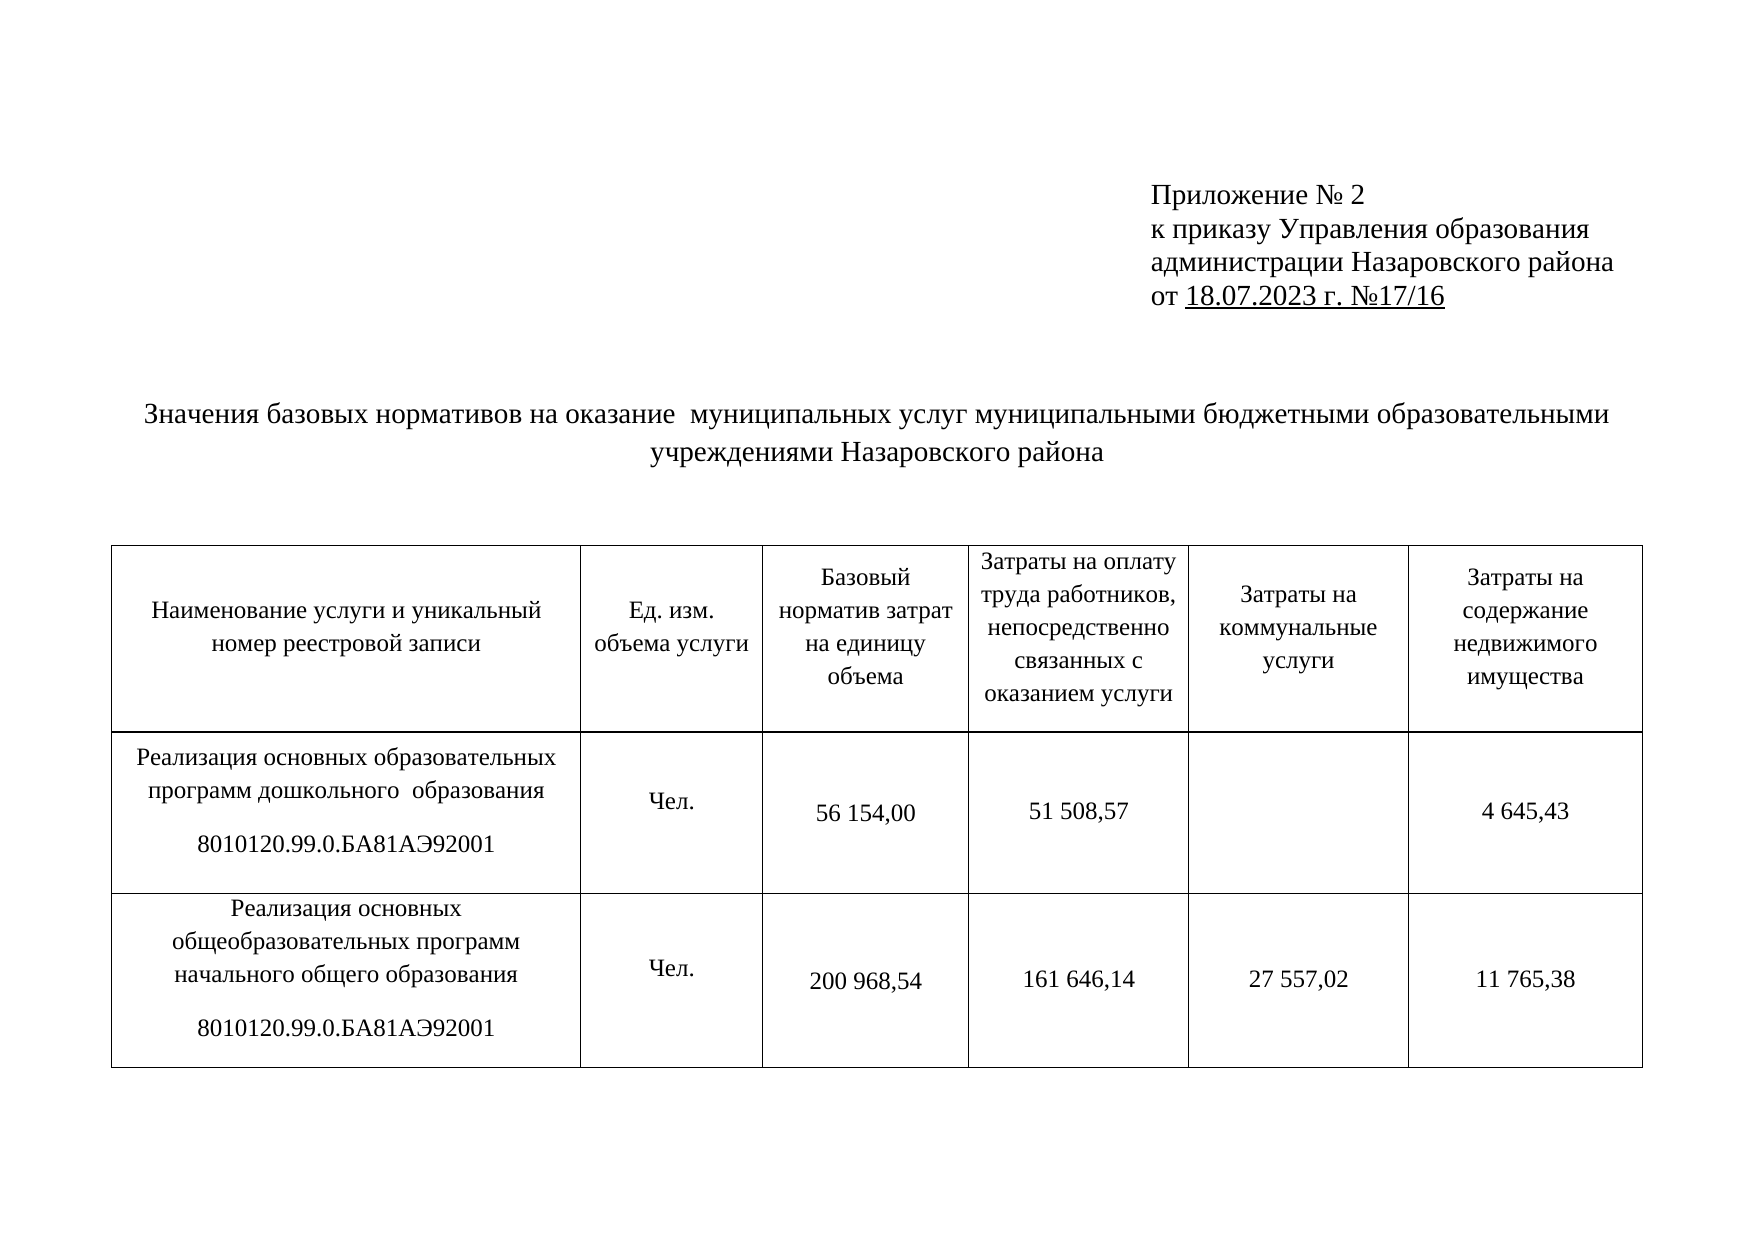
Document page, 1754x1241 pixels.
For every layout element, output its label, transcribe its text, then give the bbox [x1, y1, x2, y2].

table_header Затраты на содержание недвижимого имущества [1409, 546, 1642, 731]
table_cell 56 154,00 [763, 733, 968, 892]
table_cell 11 765,38 [1409, 894, 1642, 1067]
table_cell 4 645,43 [1409, 733, 1642, 892]
text Приложение № 2 [1077, 177, 1636, 211]
table_cell 51 508,57 [969, 733, 1188, 892]
table_cell 27 557,02 [1189, 894, 1408, 1067]
table_cell [1189, 733, 1408, 892]
table_cell 161 646,14 [969, 894, 1188, 1067]
table_cell 200 968,54 [763, 894, 968, 1067]
table_cell Чел. [581, 894, 762, 1067]
table_header Ед. изм. объема услуги [581, 546, 762, 731]
text от 18.07.2023 г. №17/16 [1077, 278, 1636, 311]
table_header Затраты на коммунальные услуги [1189, 546, 1408, 731]
table_header Затраты на оплату труда работников, непосредственно связанных с оказанием услуги [969, 546, 1188, 731]
text администрации Назаровского района [1077, 244, 1636, 278]
table_cell Реализация основных общеобразовательных программ начального общего образования 8010120.99.0.БА81АЭ92001 [112, 894, 580, 1067]
table_header Наименование услуги и уникальный номер реестровой записи [112, 546, 580, 731]
table_cell Чел. [581, 733, 762, 892]
text к приказу Управления образования [1077, 211, 1636, 244]
table_cell Реализация основных образовательных программ дошкольного образования 8010120.99.0.БА81АЭ92001 [112, 733, 580, 892]
text Значения базовых нормативов на оказание муниципальных услуг муниципальными бюджетными образовательными учреждениями Назаровского района [118, 396, 1636, 468]
table_header Базовый норматив затрат на единицу объема [763, 546, 968, 731]
